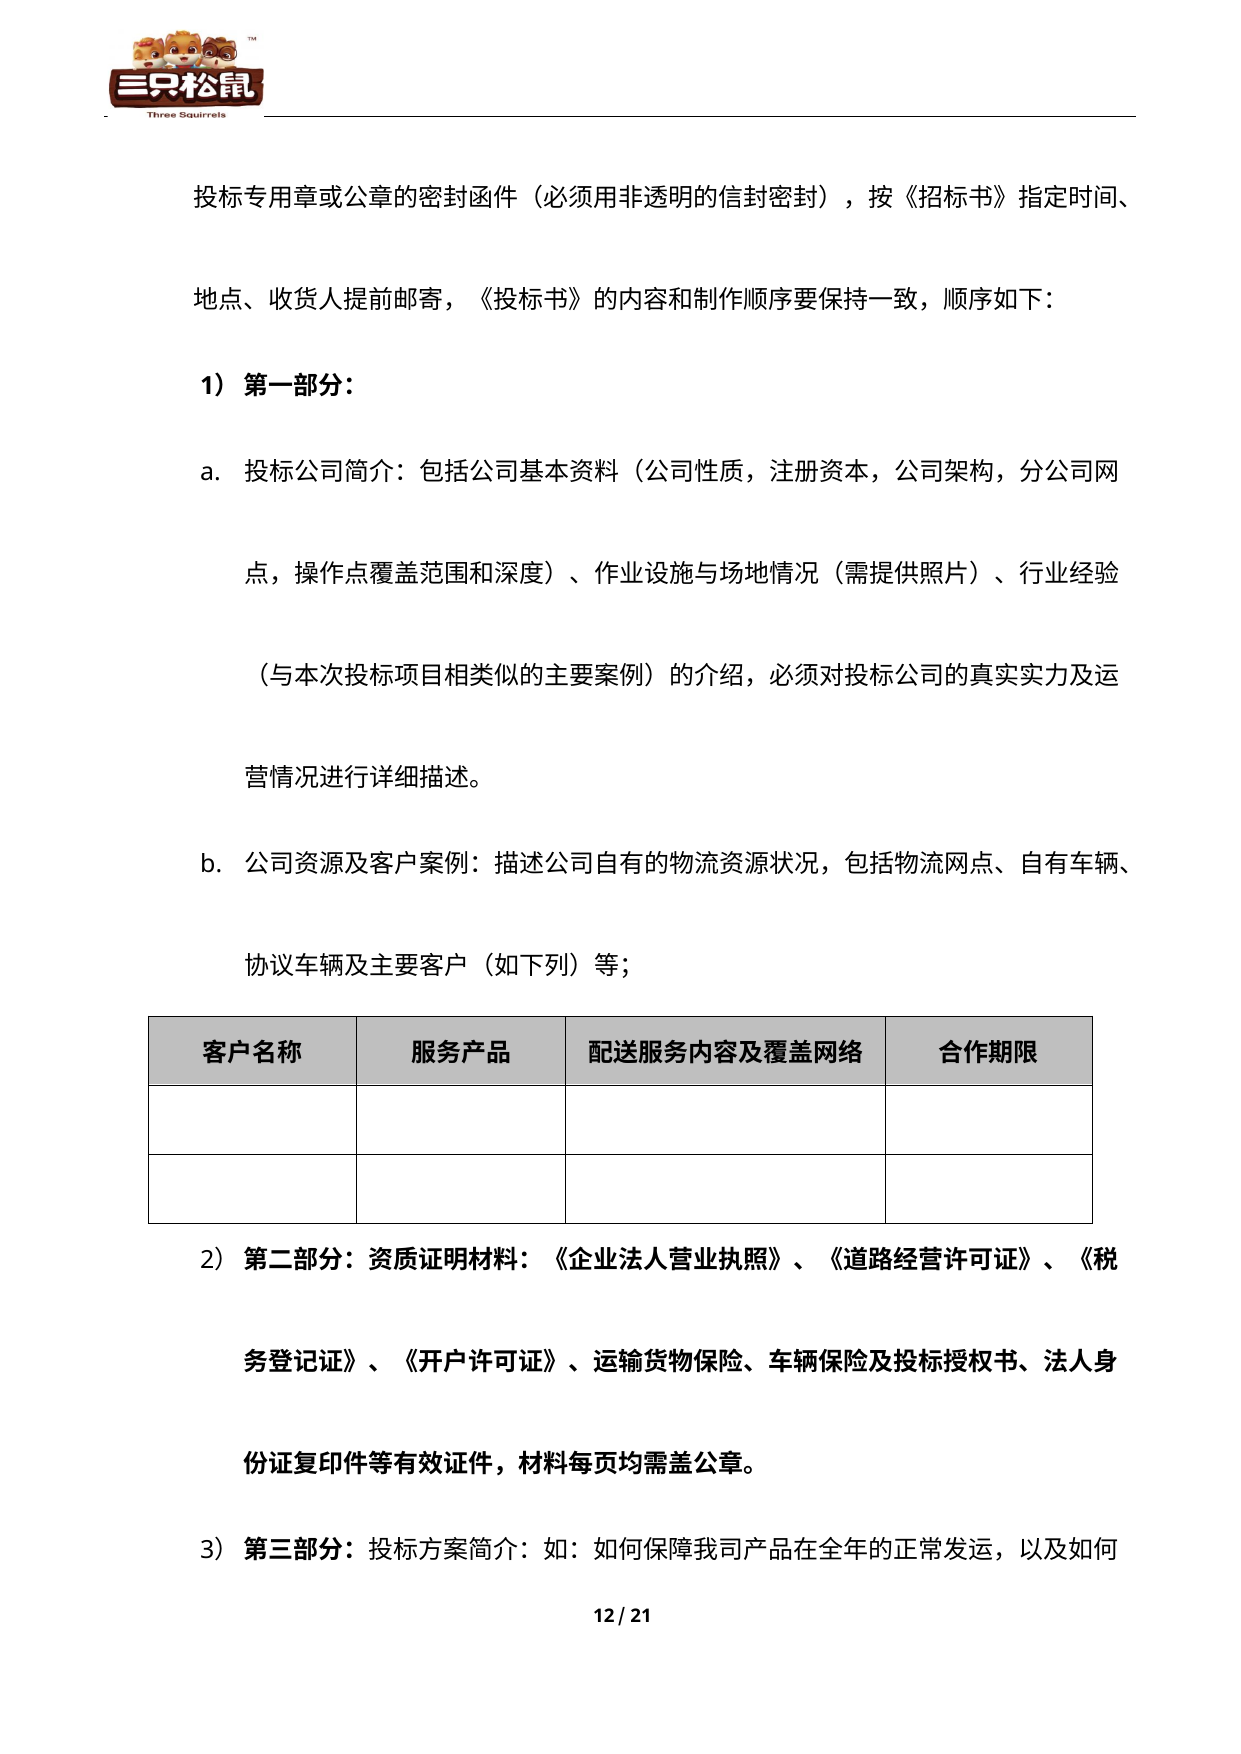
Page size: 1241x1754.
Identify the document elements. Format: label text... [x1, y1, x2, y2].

table_cell [886, 1155, 1092, 1222]
table_header 配送服务内容及覆盖网络 [566, 1017, 885, 1084]
list 第一部分： [200, 350, 1128, 418]
table_header 客户名称 [149, 1017, 356, 1084]
table_cell [886, 1086, 1092, 1153]
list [200, 1513, 1128, 1581]
table_cell [566, 1155, 885, 1222]
list 第二部分：资质证明材料：《企业法人营业执照》、《道路经营许可证》、《税务登记证》、《开户许可证》、运输货物保险、车辆保险及投标授权书、法人身份证复印件等有效证件，材料每页均需盖公章。 [200, 1223, 1128, 1495]
list 投标公司简介：包括公司基本资料（公司性质，注册资本，公司架构，分公司网点，操作点覆盖范围和深度）、作业设施与场地情况（需提供照片）、行业经验（与本次投标项目相类似的主要案例）的介绍，必须对投标公司的真实实力及运营情况进行详细描述。 [200, 436, 1128, 809]
table_cell [357, 1155, 565, 1222]
table_cell [149, 1086, 356, 1153]
picture [106, 29, 264, 117]
table_header 服务产品 [357, 1017, 565, 1084]
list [156, 162, 1128, 332]
table_cell [357, 1086, 565, 1153]
table_cell [149, 1155, 356, 1222]
table_cell [566, 1086, 885, 1153]
table_header 合作期限 [886, 1017, 1092, 1084]
list 公司资源及客户案例：描述公司自有的物流资源状况，包括物流网点、自有车辆、协议车辆及主要客户（如下列）等； [200, 828, 1128, 997]
